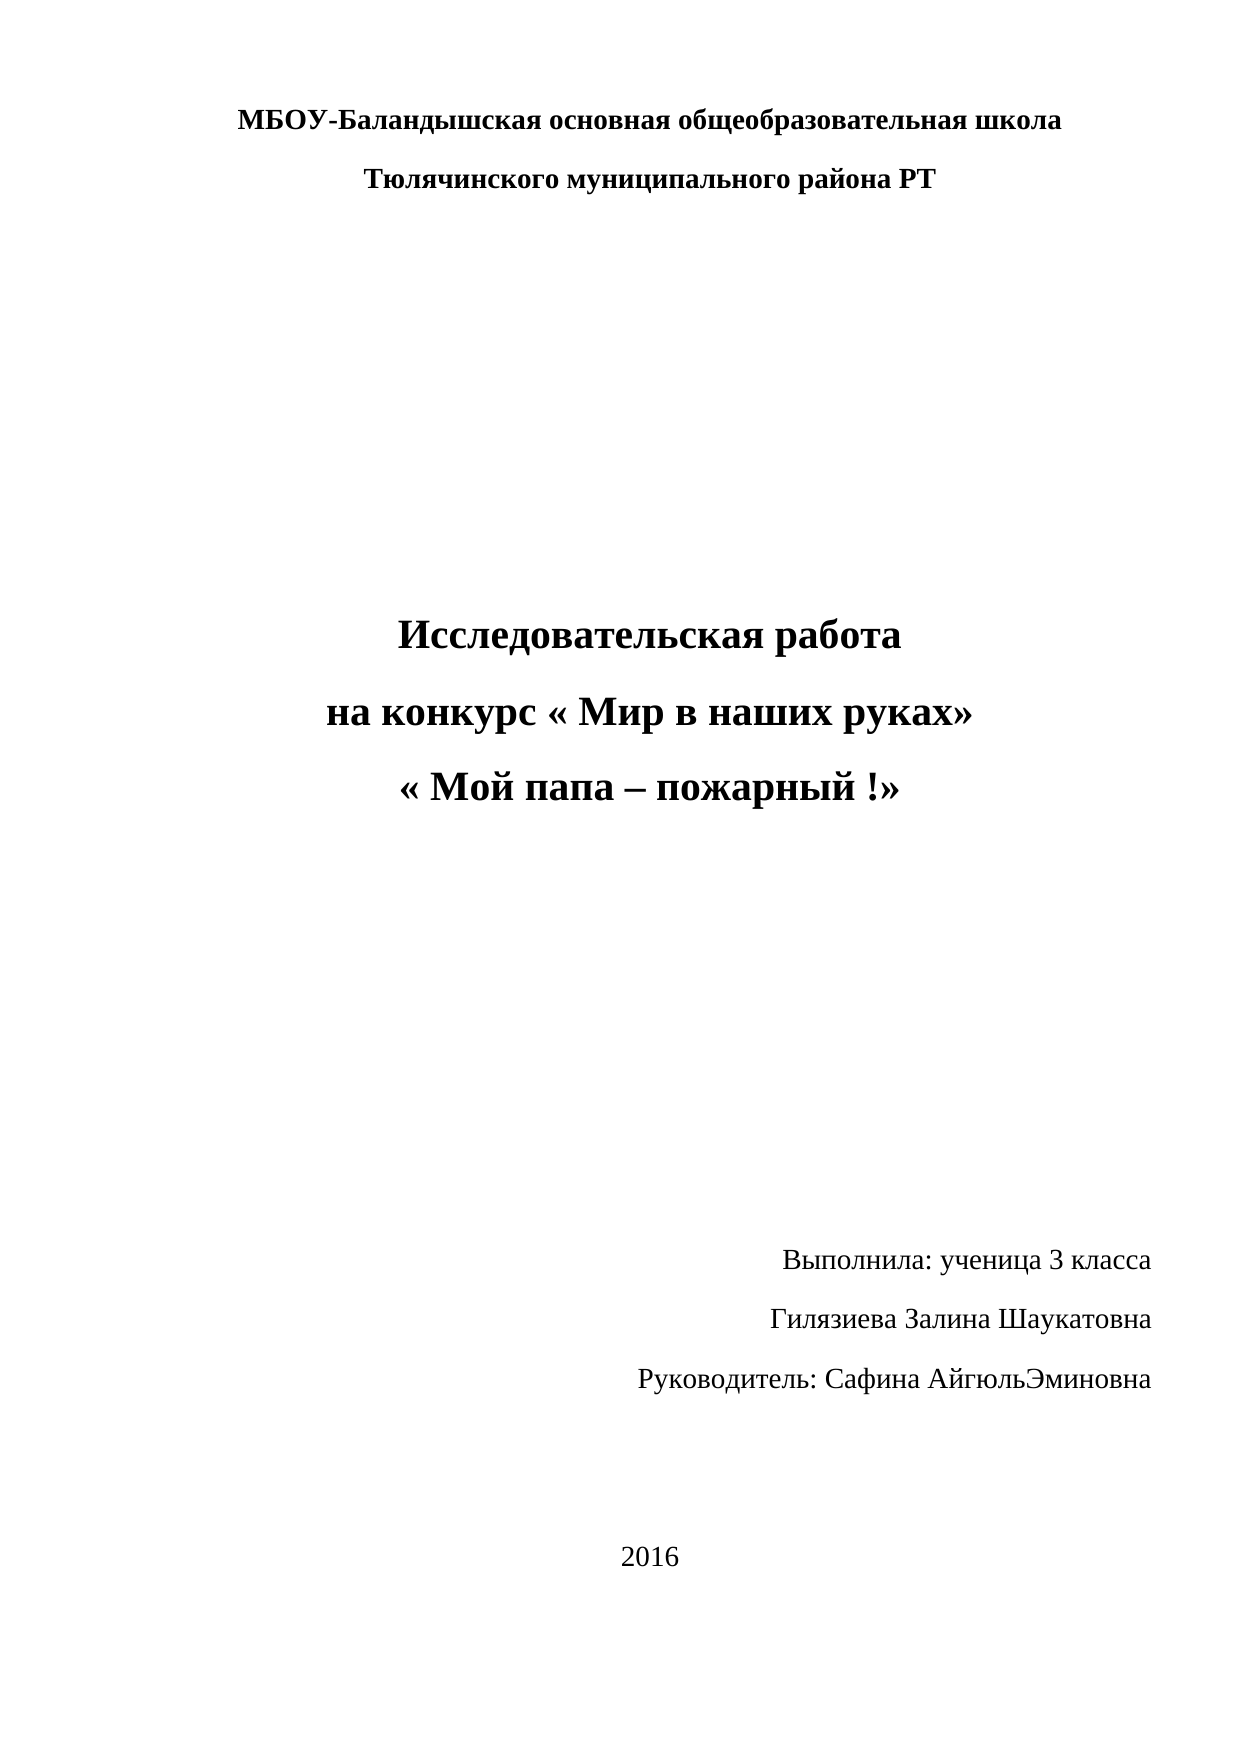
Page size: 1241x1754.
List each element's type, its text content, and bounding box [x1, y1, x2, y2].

text 2016 [148, 1539, 1152, 1572]
text Выполнила: ученица 3 класса [148, 1242, 1152, 1276]
text на конкурс « Мир в наших руках» [148, 686, 1152, 734]
text Руководитель: Сафина АйгюльЭминовна [148, 1361, 1152, 1394]
text МБОУ-Баландышская основная общеобразовательная школа [148, 102, 1152, 135]
text « Мой папа – пожарный !» [148, 762, 1152, 810]
text Тюлячинского муниципального района РТ [148, 161, 1152, 195]
text Гилязиева Залина Шаукатовна [148, 1301, 1152, 1335]
text Исследовательская работа [148, 610, 1152, 658]
